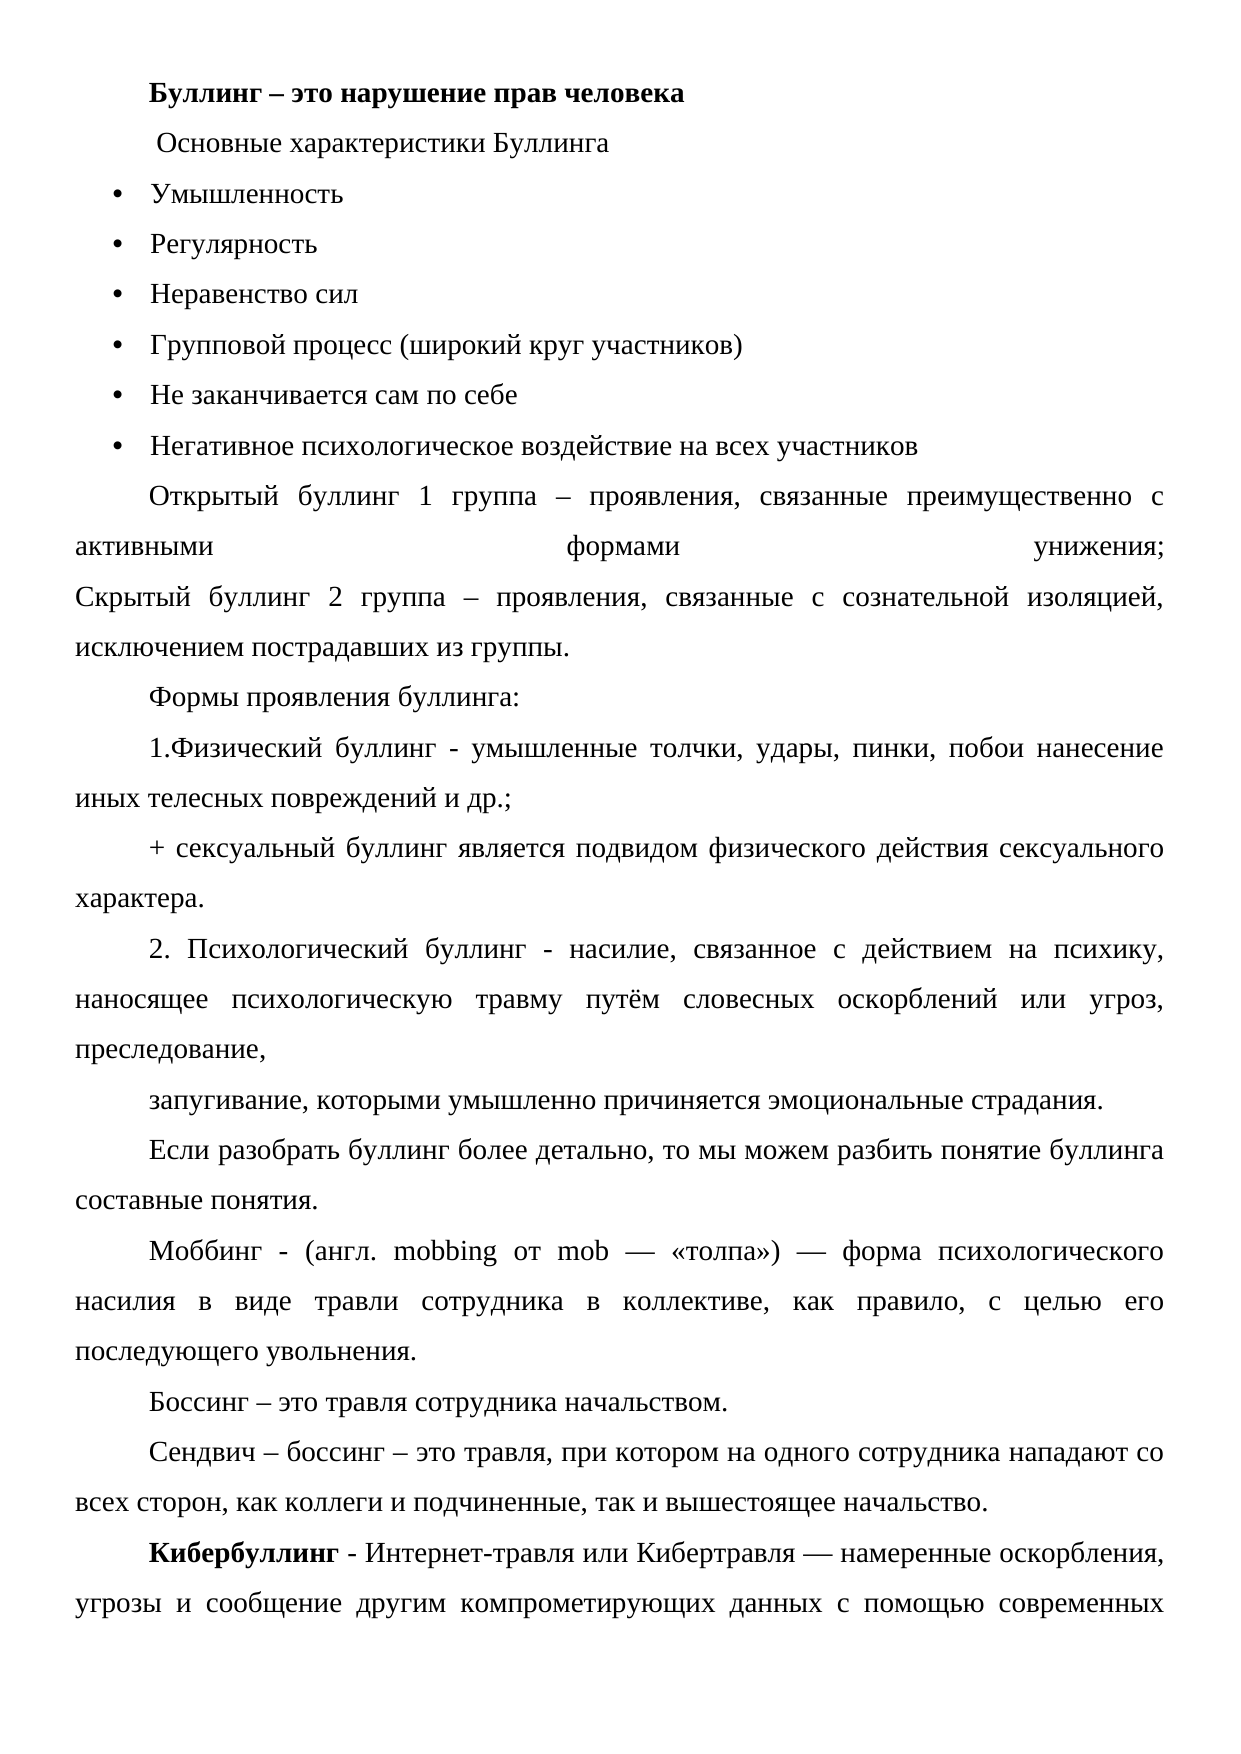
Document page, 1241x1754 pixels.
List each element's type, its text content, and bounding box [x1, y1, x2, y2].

text Боссинг – это травля сотрудника начальством. [75, 1384, 1165, 1417]
list Негативное психологическое воздействие на всех участников [112, 428, 1165, 461]
text Буллинг – это нарушение прав человека [75, 75, 1165, 108]
text Основные характеристики Буллинга [75, 125, 1165, 159]
text Сендвич – боссинг – это травля, при котором на одного сотрудника нападают со всех сторон, как коллеги и подчиненные, так и вышестоящее начальство. [75, 1434, 1165, 1518]
list Неравенство сил [112, 276, 1165, 310]
text Моббинг - (англ. mobbing от mob — «толпа») — форма психологического насилия в виде травли сотрудника в коллективе, как правило, с целью его последующего увольнения. [75, 1233, 1165, 1367]
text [75, 1535, 1165, 1618]
list Не заканчивается сам по себе [112, 377, 1165, 411]
list Регулярность [112, 226, 1165, 260]
list Умышленность [112, 176, 1165, 209]
text 2. Психологический буллинг - насилие, связанное с действием на психику, наносящее психологическую травму путём словесных оскорблений или угроз, преследование, [75, 931, 1165, 1065]
text 1.Физический буллинг - умышленные толчки, удары, пинки, побои нанесение иных телесных повреждений и др.; [75, 730, 1165, 813]
text Если разобрать буллинг более детально, то мы можем разбить понятие буллинга составные понятия. [75, 1132, 1165, 1216]
text запугивание, которыми умышленно причиняется эмоциональные страдания. [75, 1082, 1165, 1115]
text Открытый буллинг 1 группа – проявления, связанные преимущественно с активными формами унижения; Скрытый буллинг 2 группа – проявления, связанные с сознательной изоляцией, исключением пострадавших из группы. [75, 478, 1165, 663]
text + сексуальный буллинг является подвидом физического действия сексуального характера. [75, 830, 1165, 914]
list Групповой процесс (широкий круг участников) [112, 327, 1165, 361]
text Формы проявления буллинга: [75, 679, 1165, 713]
